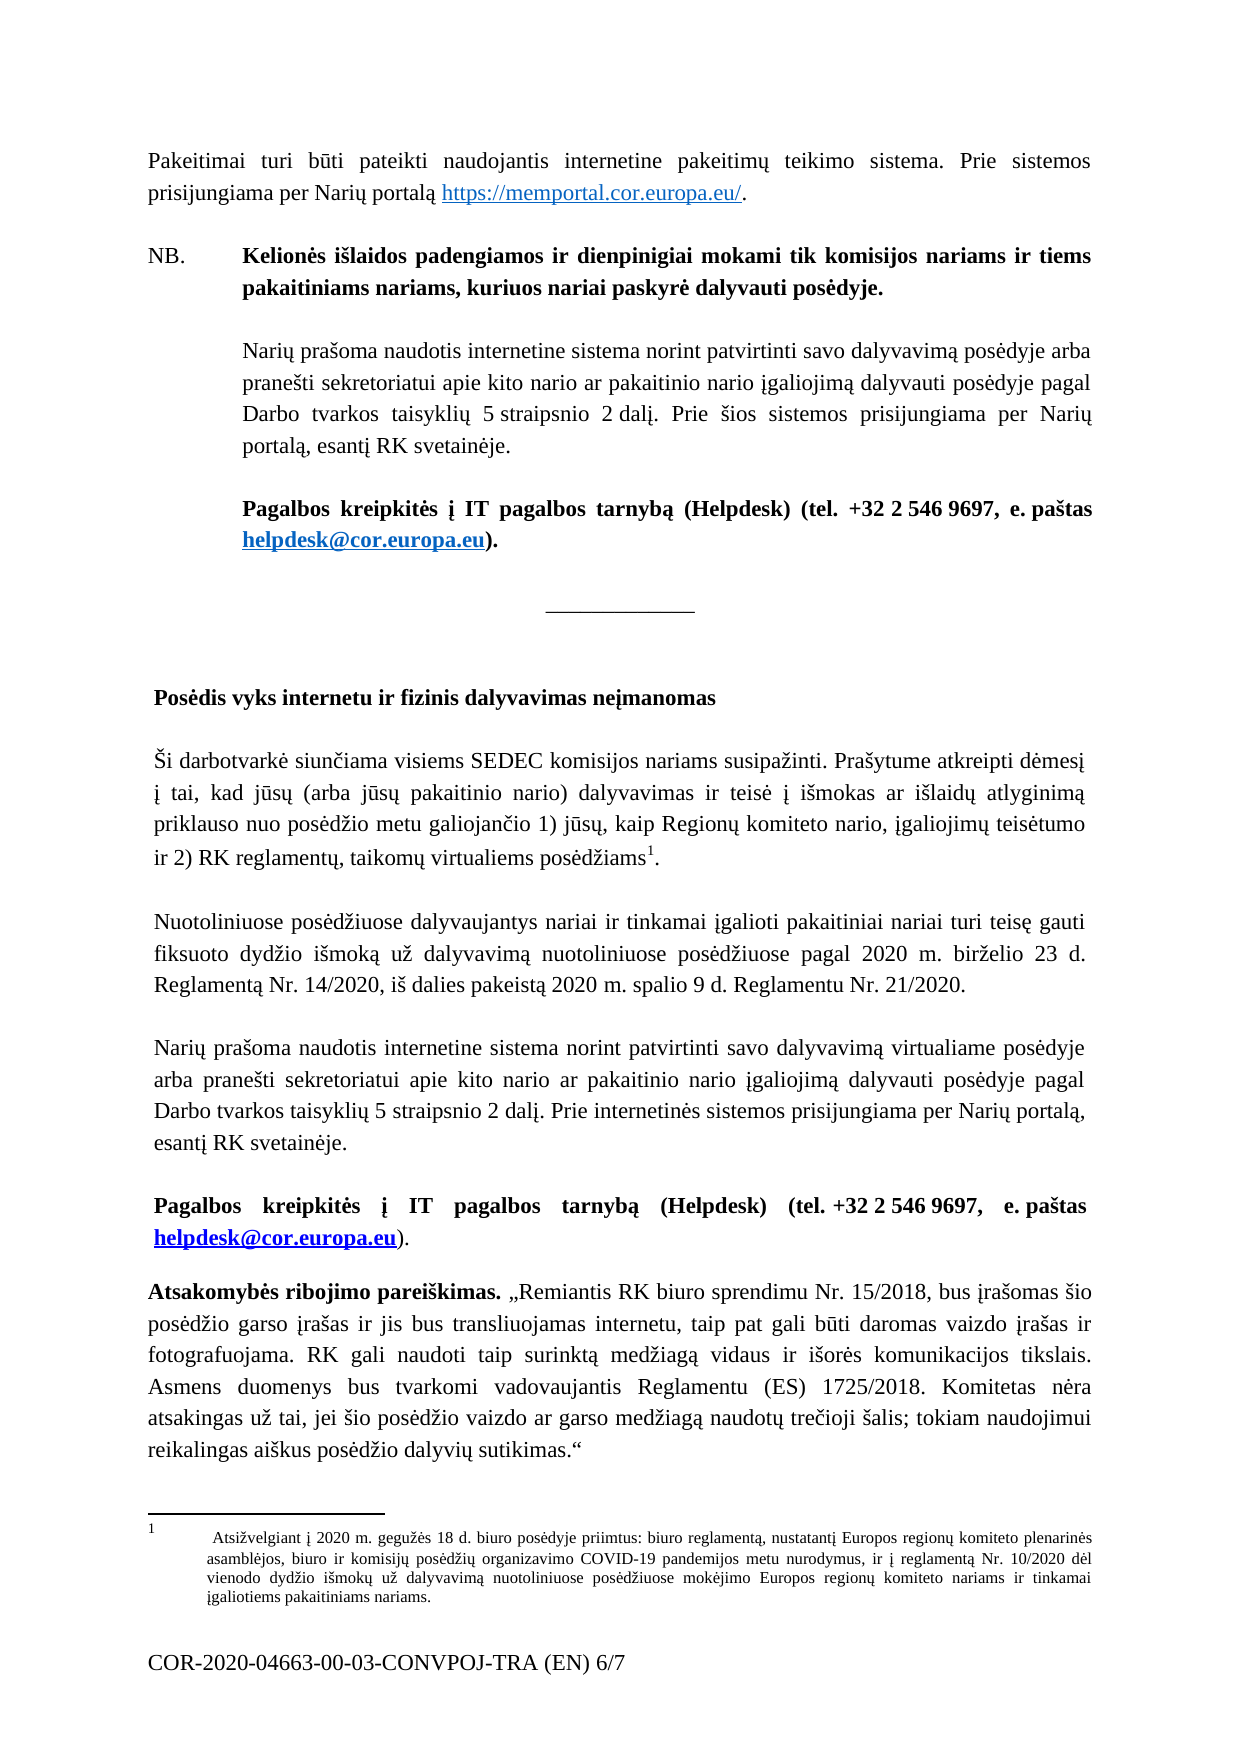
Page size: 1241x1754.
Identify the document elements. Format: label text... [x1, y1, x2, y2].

table_header Posėdis vyks internetu ir fizinis dalyvavimas neįmanomas Ši darbotvarkė siunčiama visiems SEDEC komisijos nariams susipažinti. Prašytume atkreipti dėmesį į tai, kad jūsų (arba jūsų pakaitinio nario) dalyvavimas ir teisė į išmokas ar išlaidų atlyginimą priklauso nuo posėdžio metu galiojančio 1) jūsų, kaip Regionų komiteto nario, įgaliojimų teisėtumo ir 2) RK reglamentų, taikomų virtualiems posėdžiams. Nuotoliniuose posėdžiuose dalyvaujantys nariai ir tinkamai įgalioti pakaitiniai nariai turi teisę gauti fiksuoto dydžio išmoką už dalyvavimą nuotoliniuose posėdžiuose pagal 2020 m. birželio 23 d. Reglamentą Nr. 14/2020, iš dalies pakeistą 2020 m. spalio 9 d. Reglamentu Nr. 21/2020. Narių prašoma naudotis internetine sistema norint patvirtinti savo dalyvavimą virtualiame posėdyje arba pranešti sekretoriatui apie kito nario ar pakaitinio nario įgaliojimą dalyvauti posėdyje pagal Darbo tvarkos taisyklių 5 straipsnio 2 dalį. Prie internetinės sistemos prisijungiama per Narių portalą, esantį RK svetainėje. Pagalbos kreipkitės į IT pagalbos tarnybą (Helpdesk) (tel. +32 2 546 9697, e. paštas helpdesk@cor.europa.eu). [148, 684, 1093, 1255]
table_header NB. [148, 242, 242, 589]
text Pakeitimai turi būti pateikti naudojantis internetine pakeitimų teikimo sistema. Prie sistemos prisijungiama per Narių portalą https://memportal.cor.europa.eu/. [148, 148, 1093, 206]
text Atsakomybės ribojimo pareiškimas. „Remiantis RK biuro sprendimu Nr. 15/2018, bus įrašomas šio posėdžio garso įrašas ir jis bus transliuojamas internetu, taip pat gali būti daromas vaizdo įrašas ir fotografuojama. RK gali naudoti taip surinktą medžiagą vidaus ir išorės komunikacijos tikslais. Asmens duomenys bus tvarkomi vadovaujantis Reglamentu (ES) 1725/2018. Komitetas nėra atsakingas už tai, jei šio posėdžio vaizdo ar garso medžiagą naudotų trečioji šalis; tokiam naudojimui reikalingas aiškus posėdžio dalyvių sutikimas.“ [148, 1278, 1093, 1462]
text _____________ [148, 589, 1093, 616]
table_header Kelionės išlaidos padengiamos ir dienpinigiai mokami tik komisijos nariams ir tiems pakaitiniams nariams, kuriuos nariai paskyrė dalyvauti posėdyje. Narių prašoma naudotis internetine sistema norint patvirtinti savo dalyvavimą posėdyje arba pranešti sekretoriatui apie kito nario ar pakaitinio nario įgaliojimą dalyvauti posėdyje pagal Darbo tvarkos taisyklių 5 straipsnio 2 dalį. Prie šios sistemos prisijungiama per Narių portalą, esantį RK svetainėje. Pagalbos kreipkitės į IT pagalbos tarnybą (Helpdesk) (tel. +32 2 546 9697, e. paštas helpdesk@cor.europa.eu). [242, 242, 1093, 589]
